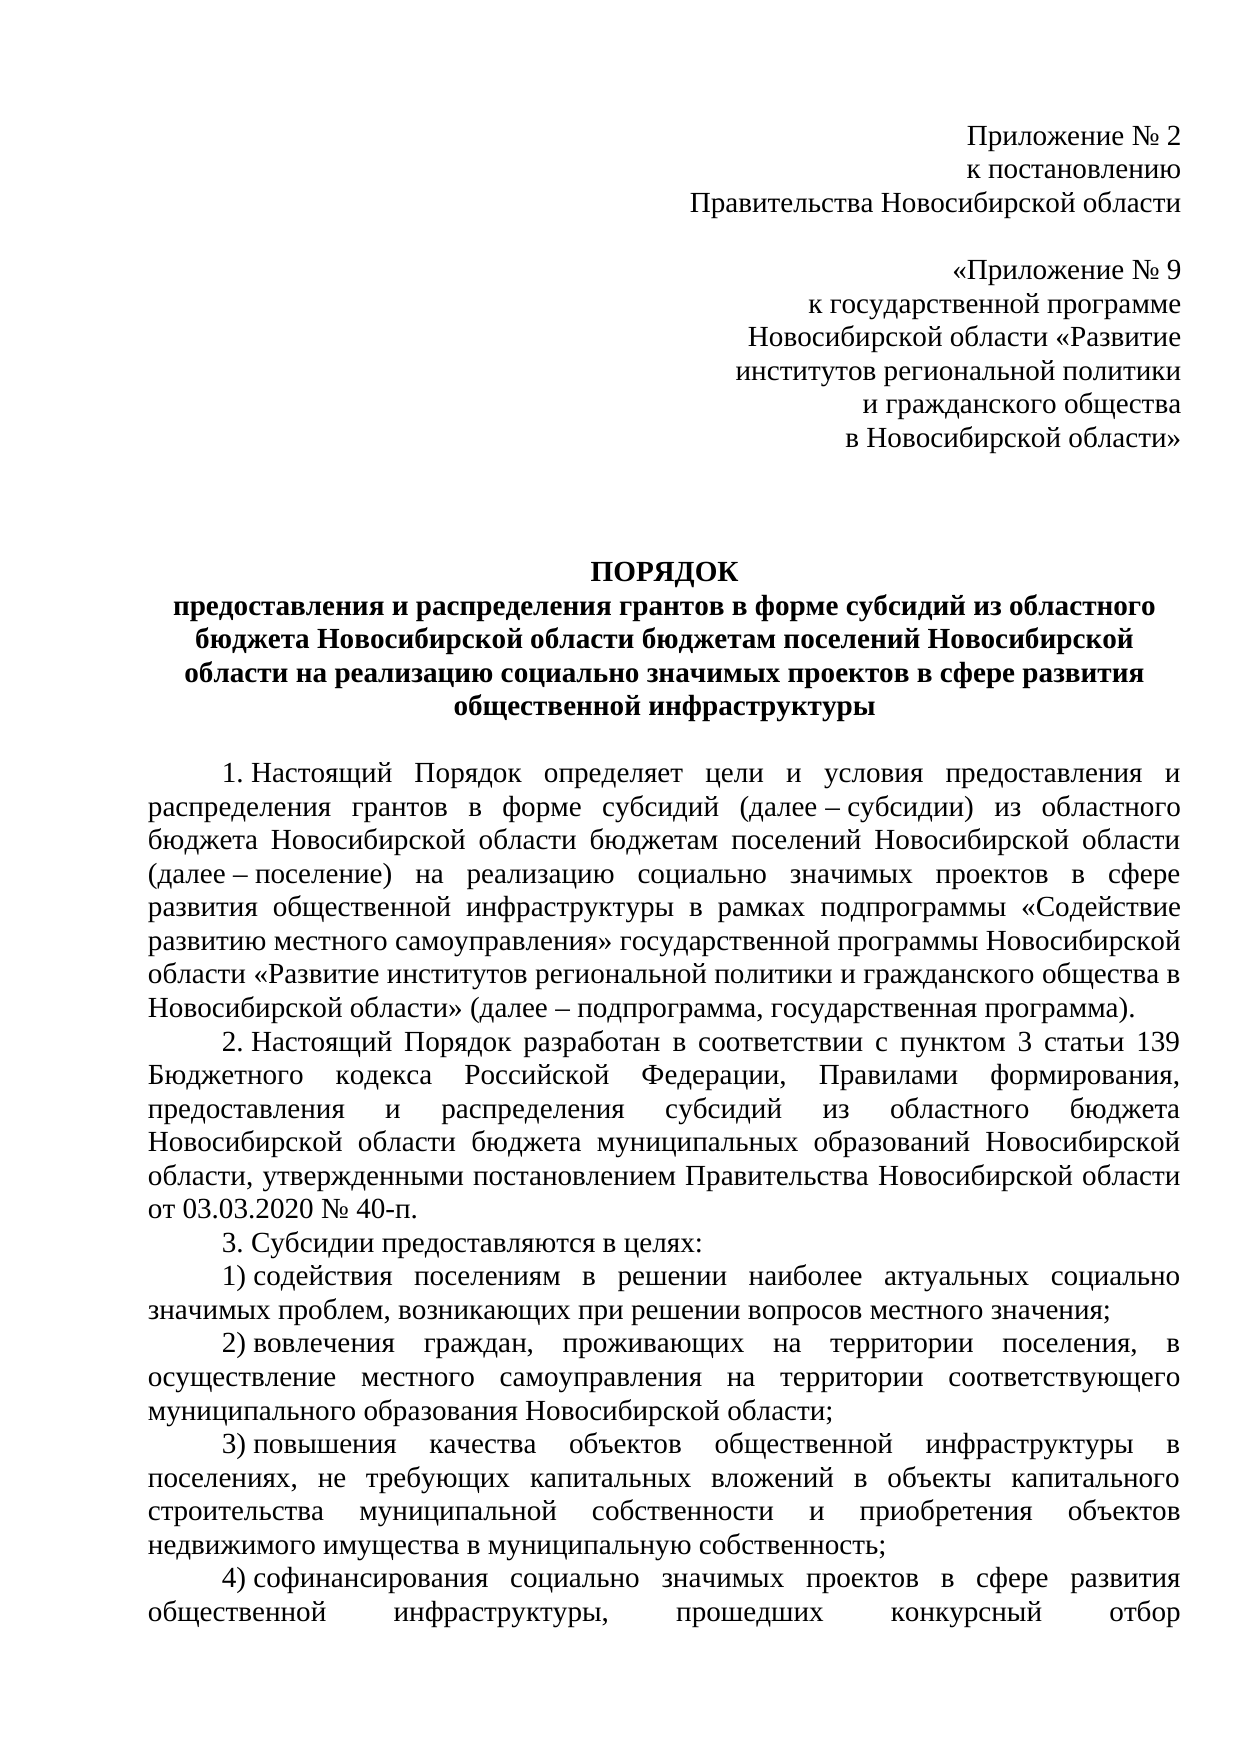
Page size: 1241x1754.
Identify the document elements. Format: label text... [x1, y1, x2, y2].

text 1. Настоящий Порядок определяет цели и условия предоставления и распределения грантов в форме субсидий (далее – субсидии) из областного бюджета Новосибирской области бюджетам поселений Новосибирской области (далее – поселение) на реализацию социально значимых проектов в сфере развития общественной инфраструктуры в рамках подпрограммы «Содействие развитию местного самоуправления» государственной программы Новосибирской области «Развитие институтов региональной политики и гражданского общества в Новосибирской области» (далее – подпрограмма, государственная программа). [148, 755, 1181, 1024]
text 1) содействия поселениям в решении наиболее актуальных социально значимых проблем, возникающих при решении вопросов местного значения; [148, 1258, 1181, 1326]
text Приложение № 2 [148, 118, 1181, 152]
text Правительства Новосибирской области [148, 185, 1181, 219]
text к постановлению [148, 152, 1181, 185]
title предоставления и распределения грантов в форме субсидий из областного бюджета Новосибирской области бюджетам поселений Новосибирской области на реализацию социально значимых проектов в сфере развития общественной инфраструктуры [148, 588, 1181, 722]
text и гражданского общества [148, 386, 1181, 420]
text 2) вовлечения граждан, проживающих на территории поселения, в осуществление местного самоуправления на территории соответствующего муниципального образования Новосибирской области; [148, 1326, 1181, 1426]
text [148, 1560, 1181, 1627]
text Новосибирской области «Развитие [148, 319, 1181, 353]
text к государственной программе [148, 286, 1181, 319]
text 3. Субсидии предоставляются в целях: [148, 1225, 1181, 1258]
text «Приложение № 9 [148, 252, 1181, 286]
text институтов региональной политики [148, 353, 1181, 386]
text в Новосибирской области» [148, 420, 1181, 453]
text 3) повышения качества объектов общественной инфраструктуры в поселениях, не требующих капитальных вложений в объекты капитального строительства муниципальной собственности и приобретения объектов недвижимого имущества в муниципальную собственность; [148, 1426, 1181, 1560]
title ПОРЯДОК [148, 554, 1181, 588]
text 2. Настоящий Порядок разработан в соответствии с пунктом 3 статьи 139 Бюджетного кодекса Российской Федерации, Правилами формирования, предоставления и распределения субсидий из областного бюджета Новосибирской области бюджета муниципальных образований Новосибирской области, утвержденными постановлением Правительства Новосибирской области от 03.03.2020 № 40-п. [148, 1024, 1181, 1225]
